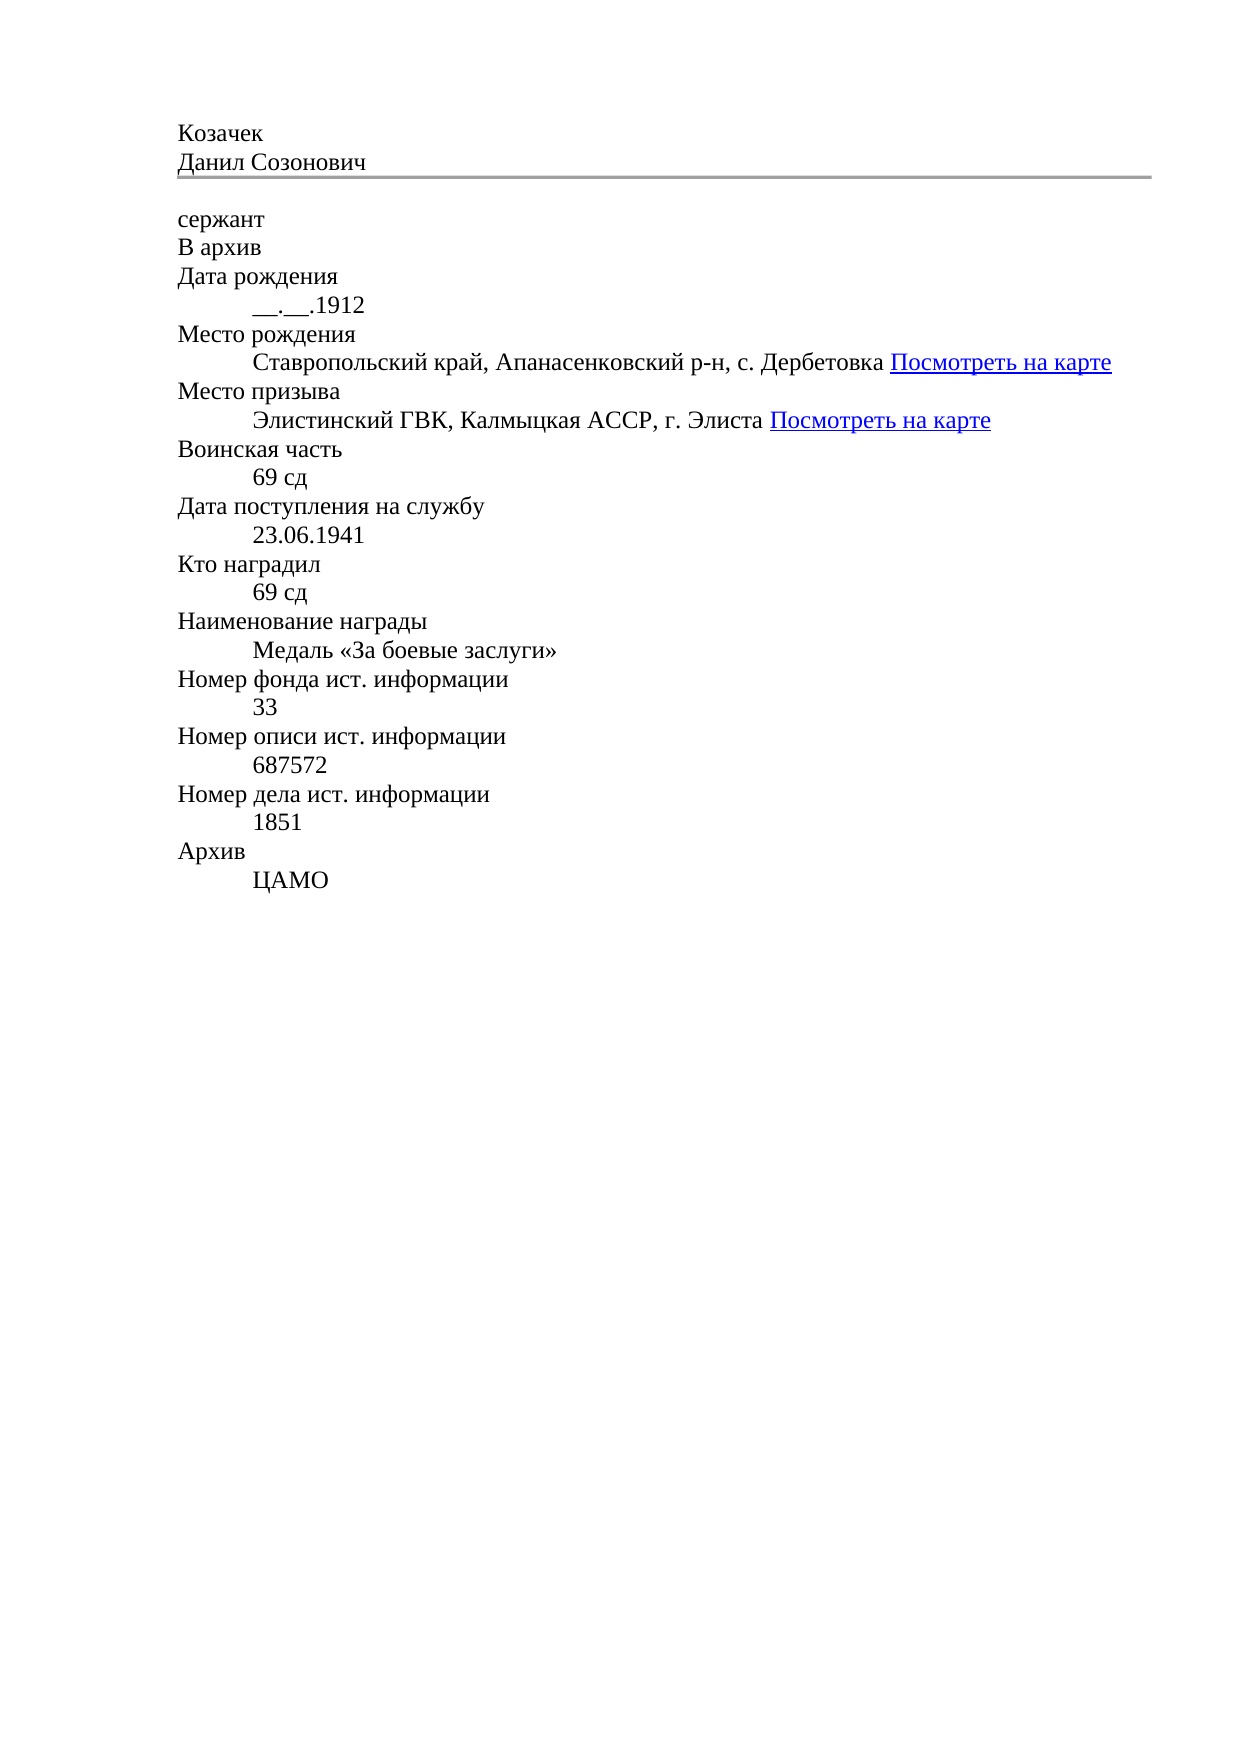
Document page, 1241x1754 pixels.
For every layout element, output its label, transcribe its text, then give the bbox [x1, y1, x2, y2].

text Элистинский ГВК, Калмыцкая АССР, г. Элиста Посмотреть на карте [252, 405, 1152, 434]
text сержант [177, 204, 1152, 232]
text Архив [177, 836, 1152, 865]
text 23.06.1941 [252, 520, 1152, 549]
text Данил Созонович [177, 147, 1152, 175]
text Номер фонда ист. информации [177, 664, 1152, 692]
text Кто наградил [177, 549, 1152, 577]
text Наименование награды [177, 606, 1152, 635]
text ЦАМО [252, 865, 1152, 894]
text Место призыва [177, 376, 1152, 405]
text 69 сд [252, 577, 1152, 606]
text 1851 [252, 807, 1152, 836]
text Козачек [177, 118, 1152, 147]
text 69 сд [252, 462, 1152, 491]
text __.__.1912 [252, 290, 1152, 319]
text Дата поступления на службу [177, 491, 1152, 520]
text 33 [252, 692, 1152, 721]
text Медаль «За боевые заслуги» [252, 635, 1152, 664]
text Номер дела ист. информации [177, 779, 1152, 807]
text Ставропольский край, Апанасенковский р-н, с. Дербетовка Посмотреть на карте [252, 347, 1152, 376]
text Номер описи ист. информации [177, 721, 1152, 750]
text Дата рождения [177, 261, 1152, 290]
text В архив [177, 232, 1152, 261]
text Место рождения [177, 319, 1152, 347]
text 687572 [252, 750, 1152, 779]
text Воинская часть [177, 434, 1152, 462]
